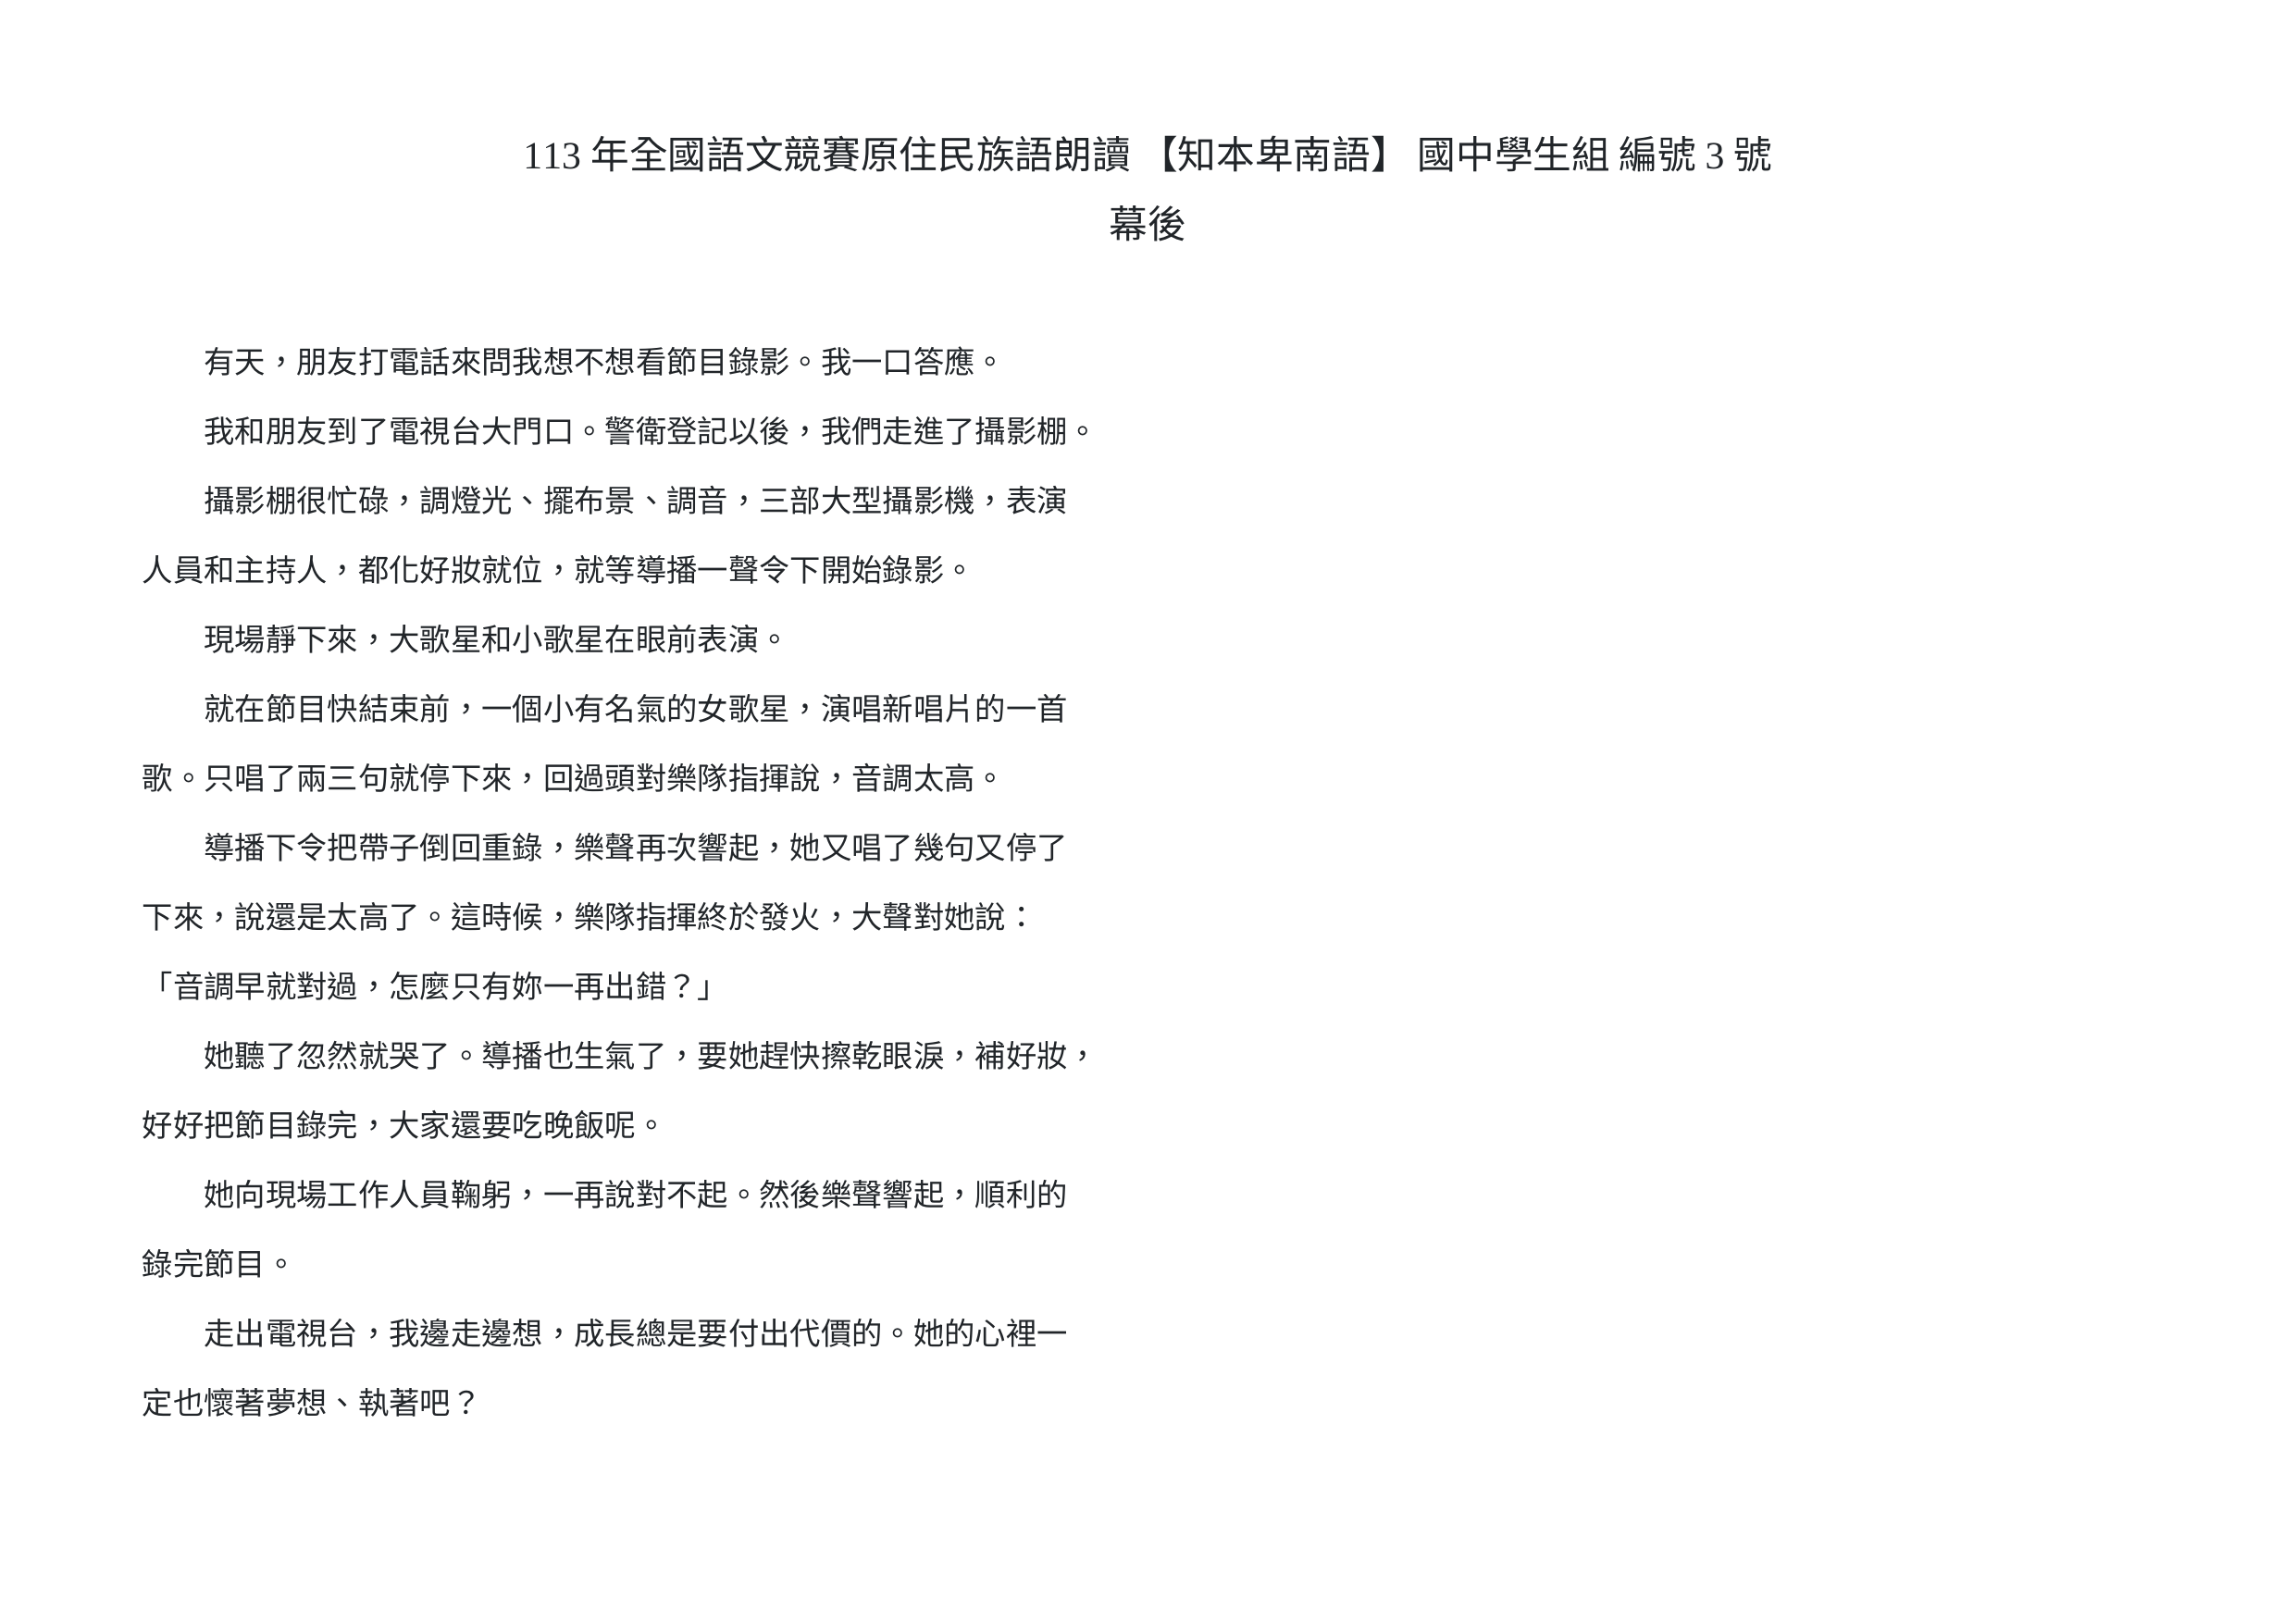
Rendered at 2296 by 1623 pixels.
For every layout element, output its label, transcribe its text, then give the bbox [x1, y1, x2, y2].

text 有天，朋友打電話來問我想不想看節目錄影。我一口答應。 [142, 326, 1090, 395]
text 113 年全國語文競賽原住民族語朗讀 【知本卑南語】 國中學生組 編號 3 號 [142, 118, 2153, 187]
text 攝影棚很忙碌，調燈光、擺布景、調音，三部大型攝影機，表演人員和主持人，都化好妝就位，就等導播一聲令下開始錄影。 [142, 465, 1090, 603]
text 幕後 [142, 187, 2153, 256]
text 就在節目快結束前，一個小有名氣的女歌星，演唱新唱片的一首歌。只唱了兩三句就停下來，回過頭對樂隊指揮說，音調太高。 [142, 673, 1090, 812]
text 導播下令把帶子倒回重錄，樂聲再次響起，她又唱了幾句又停了下來，說還是太高了。這時候，樂隊指揮終於發火，大聲對她說：「音調早就對過，怎麼只有妳一再出錯？」 [142, 812, 1090, 1020]
text 現場靜下來，大歌星和小歌星在眼前表演。 [142, 603, 1090, 673]
text 她向現場工作人員鞠躬，一再說對不起。然後樂聲響起，順利的錄完節目。 [142, 1158, 1090, 1297]
text 她聽了忽然就哭了。導播也生氣了，要她趕快擦乾眼淚，補好妝，好好把節目錄完，大家還要吃晚飯呢。 [142, 1020, 1090, 1158]
text 我和朋友到了電視台大門口。警衛登記以後，我們走進了攝影棚。 [142, 395, 1090, 465]
text 走出電視台，我邊走邊想，成長總是要付出代價的。她的心裡一定也懷著夢想、執著吧？ [142, 1297, 1090, 1436]
